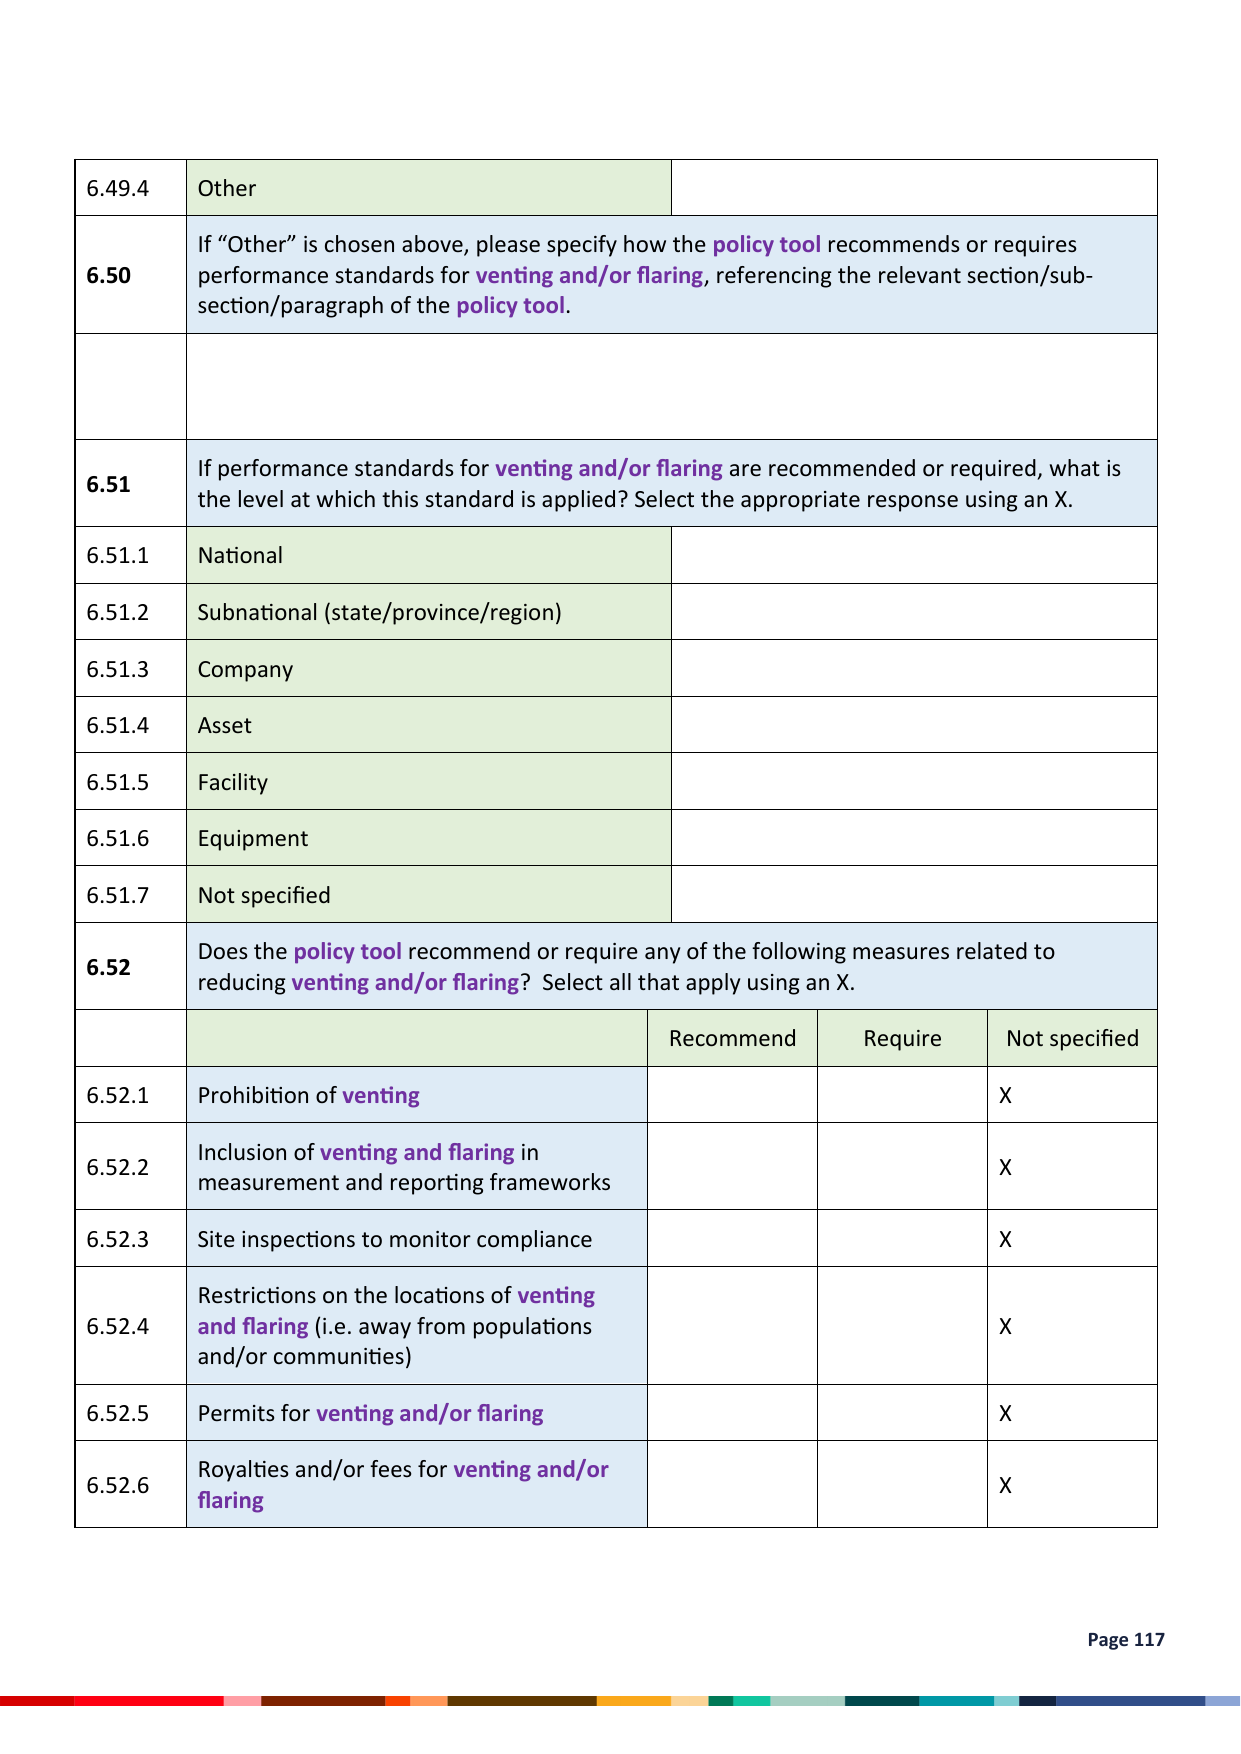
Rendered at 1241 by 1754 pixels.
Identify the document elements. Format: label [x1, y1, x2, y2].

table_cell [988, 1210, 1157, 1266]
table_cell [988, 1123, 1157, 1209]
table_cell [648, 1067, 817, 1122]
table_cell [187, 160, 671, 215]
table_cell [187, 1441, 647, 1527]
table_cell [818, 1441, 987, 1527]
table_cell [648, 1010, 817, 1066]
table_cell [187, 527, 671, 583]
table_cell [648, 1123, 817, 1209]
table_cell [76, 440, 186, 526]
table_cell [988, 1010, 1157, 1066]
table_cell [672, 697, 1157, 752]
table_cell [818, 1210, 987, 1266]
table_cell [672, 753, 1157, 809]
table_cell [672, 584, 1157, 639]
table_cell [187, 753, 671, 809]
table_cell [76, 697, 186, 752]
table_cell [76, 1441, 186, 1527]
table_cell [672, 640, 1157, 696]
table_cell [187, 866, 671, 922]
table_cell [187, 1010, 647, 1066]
picture [0, 1696, 1241, 1706]
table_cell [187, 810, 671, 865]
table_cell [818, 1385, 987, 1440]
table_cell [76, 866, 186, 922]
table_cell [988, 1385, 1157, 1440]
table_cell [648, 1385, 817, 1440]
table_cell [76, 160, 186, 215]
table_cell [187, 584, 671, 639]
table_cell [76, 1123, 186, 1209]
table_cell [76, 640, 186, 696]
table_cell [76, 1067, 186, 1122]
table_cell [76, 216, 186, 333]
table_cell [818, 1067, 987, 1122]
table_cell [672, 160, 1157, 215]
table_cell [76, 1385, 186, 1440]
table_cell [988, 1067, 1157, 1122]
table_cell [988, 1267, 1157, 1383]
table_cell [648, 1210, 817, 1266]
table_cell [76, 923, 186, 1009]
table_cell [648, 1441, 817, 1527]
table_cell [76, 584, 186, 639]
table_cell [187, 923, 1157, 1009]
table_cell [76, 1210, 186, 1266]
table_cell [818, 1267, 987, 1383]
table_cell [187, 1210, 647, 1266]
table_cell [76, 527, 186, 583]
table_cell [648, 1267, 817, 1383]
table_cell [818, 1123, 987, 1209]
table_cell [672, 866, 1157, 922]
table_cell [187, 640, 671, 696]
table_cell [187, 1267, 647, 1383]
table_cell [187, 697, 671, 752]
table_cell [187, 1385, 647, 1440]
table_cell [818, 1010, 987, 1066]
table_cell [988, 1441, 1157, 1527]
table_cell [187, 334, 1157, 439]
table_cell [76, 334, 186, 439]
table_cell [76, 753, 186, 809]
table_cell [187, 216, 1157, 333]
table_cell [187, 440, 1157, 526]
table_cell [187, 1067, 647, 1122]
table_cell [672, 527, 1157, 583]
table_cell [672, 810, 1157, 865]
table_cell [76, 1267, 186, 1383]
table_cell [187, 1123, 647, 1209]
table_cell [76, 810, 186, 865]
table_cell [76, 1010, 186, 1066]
